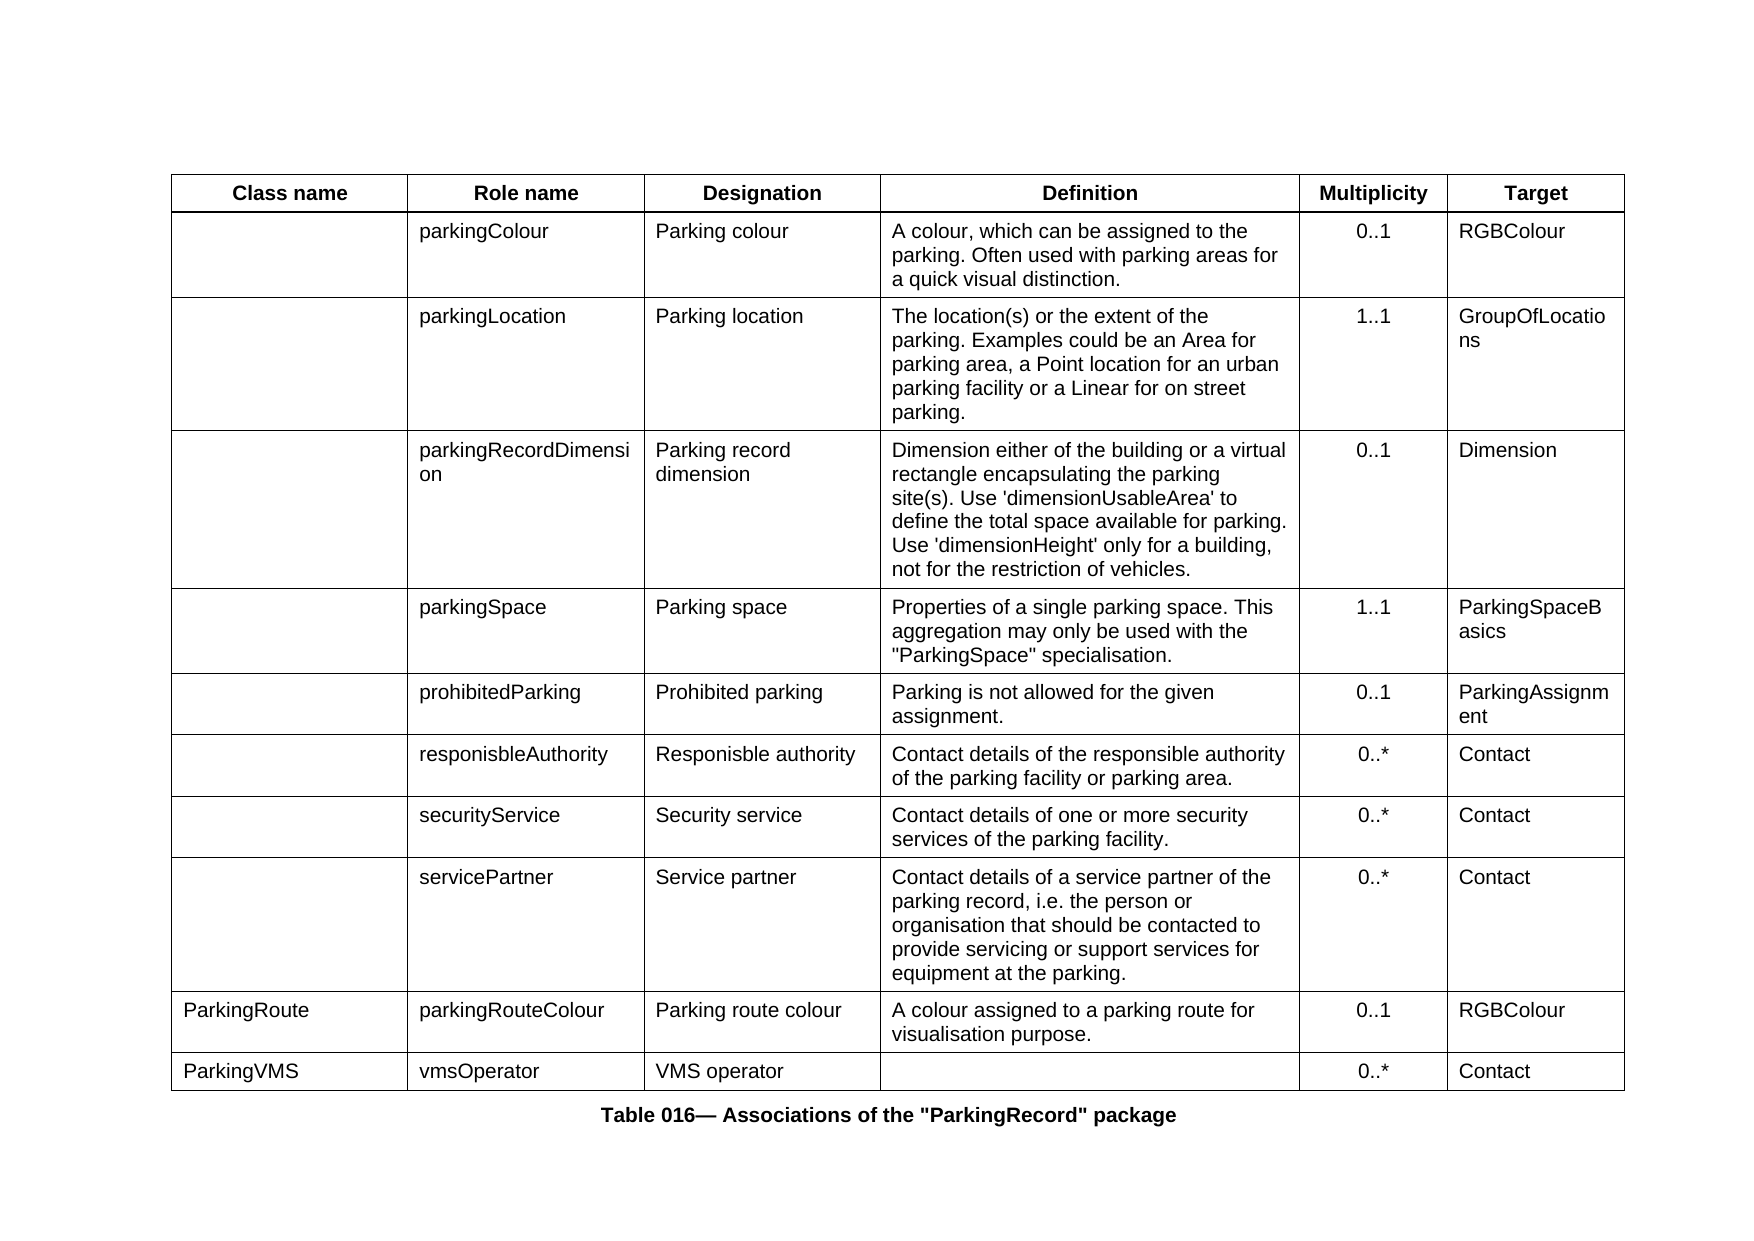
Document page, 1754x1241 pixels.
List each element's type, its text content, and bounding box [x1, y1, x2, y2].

table_cell 0..* [1300, 797, 1447, 857]
table_cell Parking is not allowed for the given assignment. [881, 674, 1299, 734]
table_cell vmsOperator [408, 1053, 644, 1089]
table_cell Contact details of the responsible authority of the parking facility or parking area. [881, 735, 1299, 796]
table_cell A colour, which can be assigned to the parking. Often used with parking areas for a quick visual distinction. [881, 213, 1299, 297]
table_cell Parking route colour [645, 992, 880, 1052]
table_cell ParkingRoute [172, 992, 407, 1052]
table_cell [172, 674, 407, 734]
table_header Designation [645, 175, 880, 211]
table_cell 0..1 [1300, 992, 1447, 1052]
table_cell RGBColour [1448, 213, 1624, 297]
table_cell Contact [1448, 797, 1624, 857]
table_cell servicePartner [408, 858, 644, 991]
table_cell prohibitedParking [408, 674, 644, 734]
table_cell ParkingAssignment [1448, 674, 1624, 734]
table_cell Contact [1448, 735, 1624, 796]
table_cell Responisble authority [645, 735, 880, 796]
table_cell responisbleAuthority [408, 735, 644, 796]
table_cell The location(s) or the extent of the parking. Examples could be an Area for parking area, a Point location for an urban parking facility or a Linear for on street parking. [881, 298, 1299, 430]
table_cell Parking record dimension [645, 431, 880, 587]
table_cell 0..1 [1300, 674, 1447, 734]
table_cell 1..1 [1300, 298, 1447, 430]
table_cell [881, 1053, 1299, 1089]
table_cell parkingRecordDimension [408, 431, 644, 587]
table_cell Contact [1448, 858, 1624, 991]
table_cell Dimension either of the building or a virtual rectangle encapsulating the parking site(s). Use 'dimensionUsableArea' to define the total space available for parking. Use 'dimensionHeight' only for a building, not for the restriction of vehicles. [881, 431, 1299, 587]
table_cell VMS operator [645, 1053, 880, 1089]
table_cell [172, 431, 407, 587]
table_cell Parking location [645, 298, 880, 430]
table_cell 1..1 [1300, 589, 1447, 673]
table_cell parkingSpace [408, 589, 644, 673]
table_cell Service partner [645, 858, 880, 991]
table_cell Properties of a single parking space. This aggregation may only be used with the "ParkingSpace" specialisation. [881, 589, 1299, 673]
table_header Definition [881, 175, 1299, 211]
table_cell [172, 589, 407, 673]
table_cell [172, 797, 407, 857]
table_cell [172, 298, 407, 430]
table_cell 0..1 [1300, 213, 1447, 297]
table_cell Parking space [645, 589, 880, 673]
table_cell 0..1 [1300, 431, 1447, 587]
table_header Role name [408, 175, 644, 211]
table_cell parkingLocation [408, 298, 644, 430]
table_header Multiplicity [1300, 175, 1447, 211]
table_cell 0..* [1300, 1053, 1447, 1089]
table_cell ParkingSpaceBasics [1448, 589, 1624, 673]
table_cell Security service [645, 797, 880, 857]
table_cell 0..* [1300, 858, 1447, 991]
table_cell Contact details of a service partner of the parking record, i.e. the person or organisation that should be contacted to provide servicing or support services for equipment at the parking. [881, 858, 1299, 991]
table_cell GroupOfLocations [1448, 298, 1624, 430]
table_cell A colour assigned to a parking route for visualisation purpose. [881, 992, 1299, 1052]
table_cell [172, 213, 407, 297]
table_cell Prohibited parking [645, 674, 880, 734]
table_cell 0..* [1300, 735, 1447, 796]
table_cell Dimension [1448, 431, 1624, 587]
table_cell [172, 858, 407, 991]
table_cell Contact [1448, 1053, 1624, 1089]
table_cell parkingRouteColour [408, 992, 644, 1052]
table_cell parkingColour [408, 213, 644, 297]
table_cell RGBColour [1448, 992, 1624, 1052]
title Table 16— Associations of the "ParkingRecord" package [171, 1103, 1606, 1127]
table_cell [172, 735, 407, 796]
table_header Target [1448, 175, 1624, 211]
table_cell Parking colour [645, 213, 880, 297]
table_cell Contact details of one or more security services of the parking facility. [881, 797, 1299, 857]
table_header Class name [172, 175, 407, 211]
table_cell securityService [408, 797, 644, 857]
table_cell ParkingVMS [172, 1053, 407, 1089]
